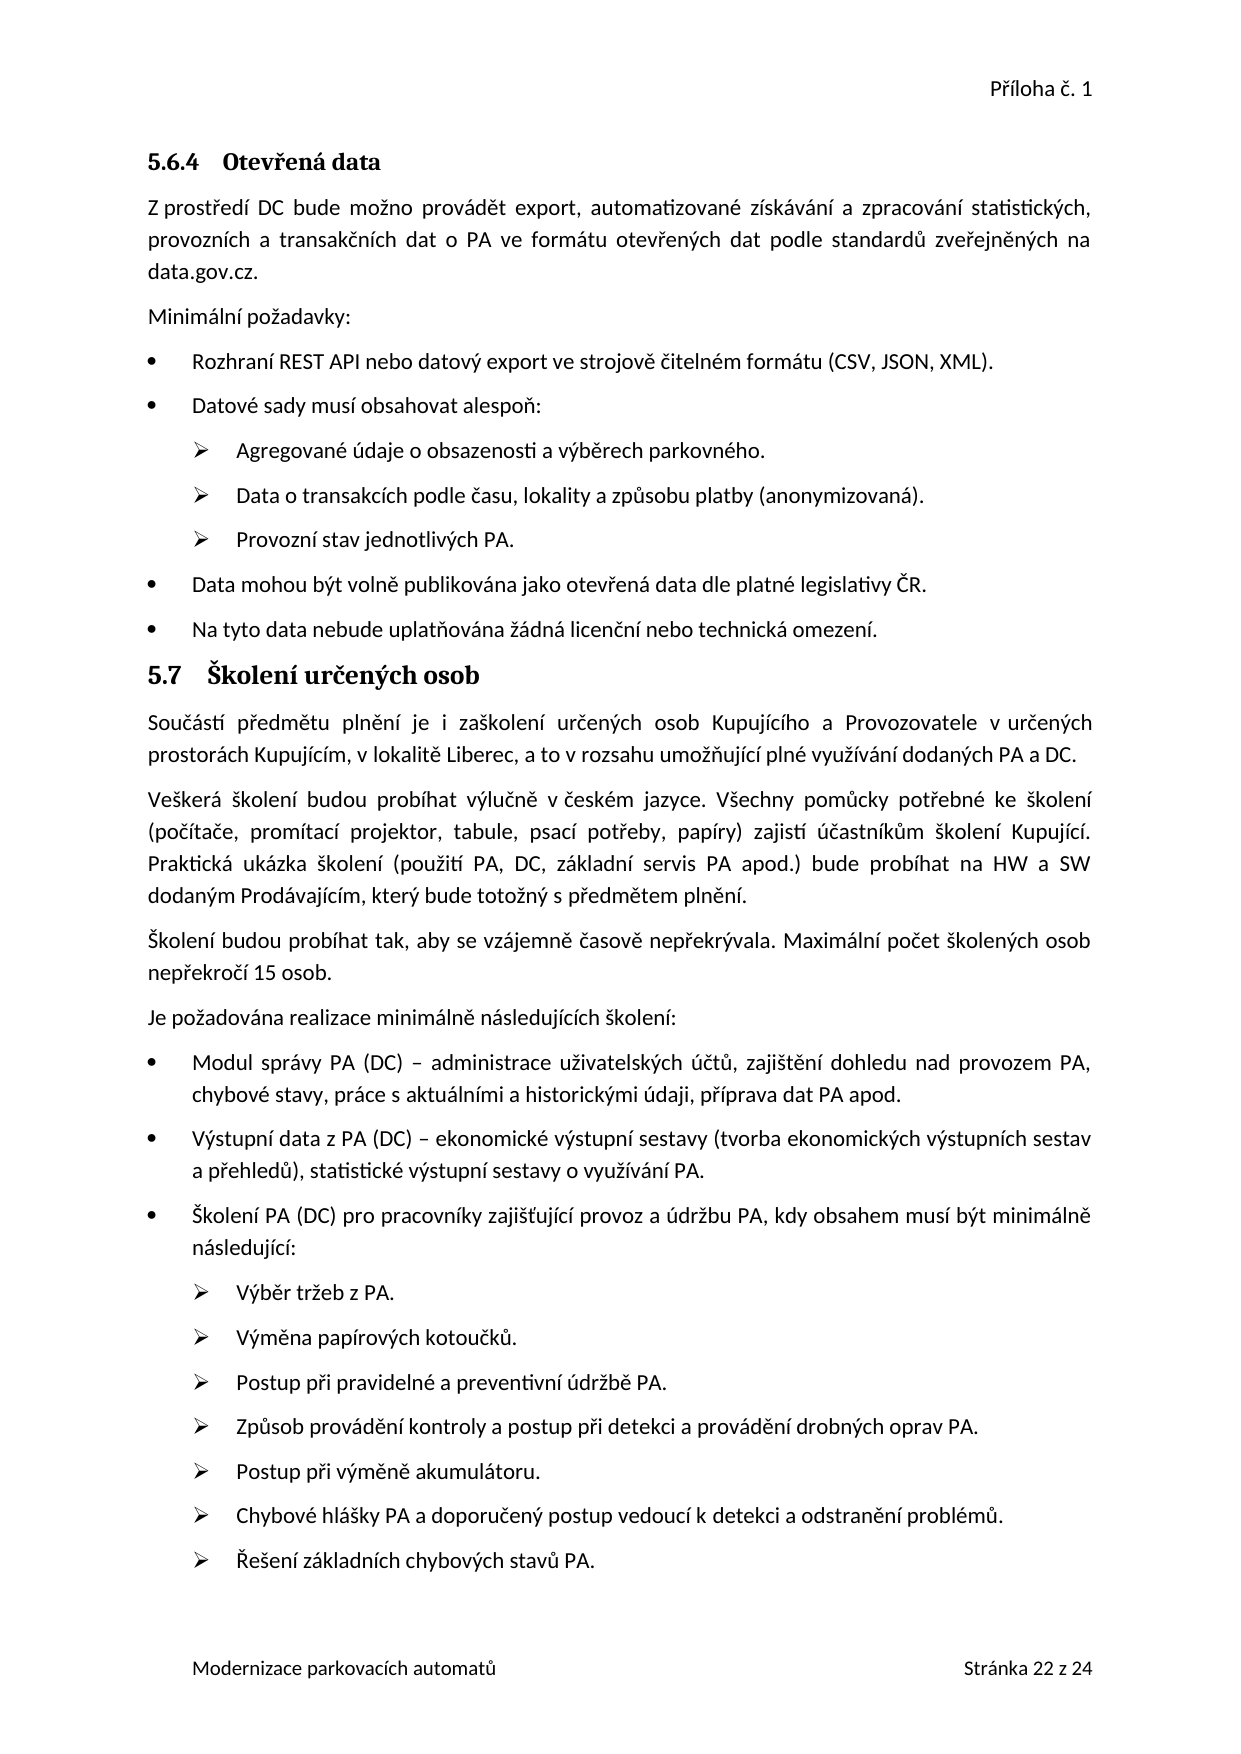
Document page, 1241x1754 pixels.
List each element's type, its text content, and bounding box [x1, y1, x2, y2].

list Agregované údaje o obsazenosti a výběrech parkovného. [192, 436, 1093, 464]
list Postup při pravidelné a preventivní údržbě PA. [192, 1368, 1093, 1396]
list Datové sady musí obsahovat alespoň: [148, 392, 1093, 419]
list Na tyto data nebude uplatňována žádná licenční nebo technická omezení. [148, 615, 1093, 643]
list Způsob provádění kontroly a postup při detekci a provádění drobných oprav PA. [192, 1412, 1093, 1440]
list Řešení základních chybových stavů PA. [192, 1546, 1093, 1574]
list Postup při výměně akumulátoru. [192, 1457, 1093, 1485]
list Provozní stav jednotlivých PA. [192, 526, 1093, 554]
list Školení PA (DC) pro pracovníky zajišťující provoz a údržbu PA, kdy obsahem musí být minimálně následující: [148, 1201, 1093, 1262]
text Minimální požadavky: [148, 302, 1093, 330]
list Chybové hlášky PA a doporučený postup vedoucí k detekci a odstranění problémů. [192, 1502, 1093, 1530]
list Výměna papírových kotoučků. [192, 1323, 1093, 1351]
list Výběr tržeb z PA. [192, 1278, 1093, 1306]
list Data o transakcích podle času, lokality a způsobu platby (anonymizovaná). [192, 481, 1093, 509]
text Veškerá školení budou probíhat výlučně v českém jazyce. Všechny pomůcky potřebné ke školení (počítače, promítací projektor, tabule, psací potřeby, papíry) zajistí účastníkům školení Kupující. Praktická ukázka školení (použití PA, DC, základní servis PA apod.) bude probíhat na HW a SW dodaným Prodávajícím, který bude totožný s předmětem plnění. [148, 785, 1093, 909]
list Rozhraní REST API nebo datový export ve strojově čitelném formátu (CSV, JSON, XML). [148, 347, 1093, 375]
text Z prostředí DC bude možno provádět export, automatizované získávání a zpracování statistických, provozních a transakčních dat o PA ve formátu otevřených dat podle standardů zveřejněných na data.gov.cz. [148, 193, 1093, 286]
list Modul správy PA (DC) – administrace uživatelských účtů, zajištění dohledu nad provozem PA, chybové stavy, práce s aktuálními a historickými údaji, příprava dat PA apod. [148, 1048, 1093, 1108]
subtitle Školení určených osob [148, 660, 1093, 691]
text Je požadována realizace minimálně následujících školení: [148, 1003, 1093, 1031]
list Výstupní data z PA (DC) – ekonomické výstupní sestavy (tvorba ekonomických výstupních sestav a přehledů), statistické výstupní sestavy o využívání PA. [148, 1124, 1093, 1185]
subtitle Otevřená data [148, 148, 1093, 176]
text Školení budou probíhat tak, aby se vzájemně časově nepřekrývala. Maximální počet školených osob nepřekročí 15 osob. [148, 926, 1093, 986]
text Součástí předmětu plnění je i zaškolení určených osob Kupujícího a Provozovatele v určených prostorách Kupujícím, v lokalitě Liberec, a to v rozsahu umožňující plné využívání dodaných PA a DC. [148, 708, 1093, 768]
list Data mohou být volně publikována jako otevřená data dle platné legislativy ČR. [148, 570, 1093, 598]
